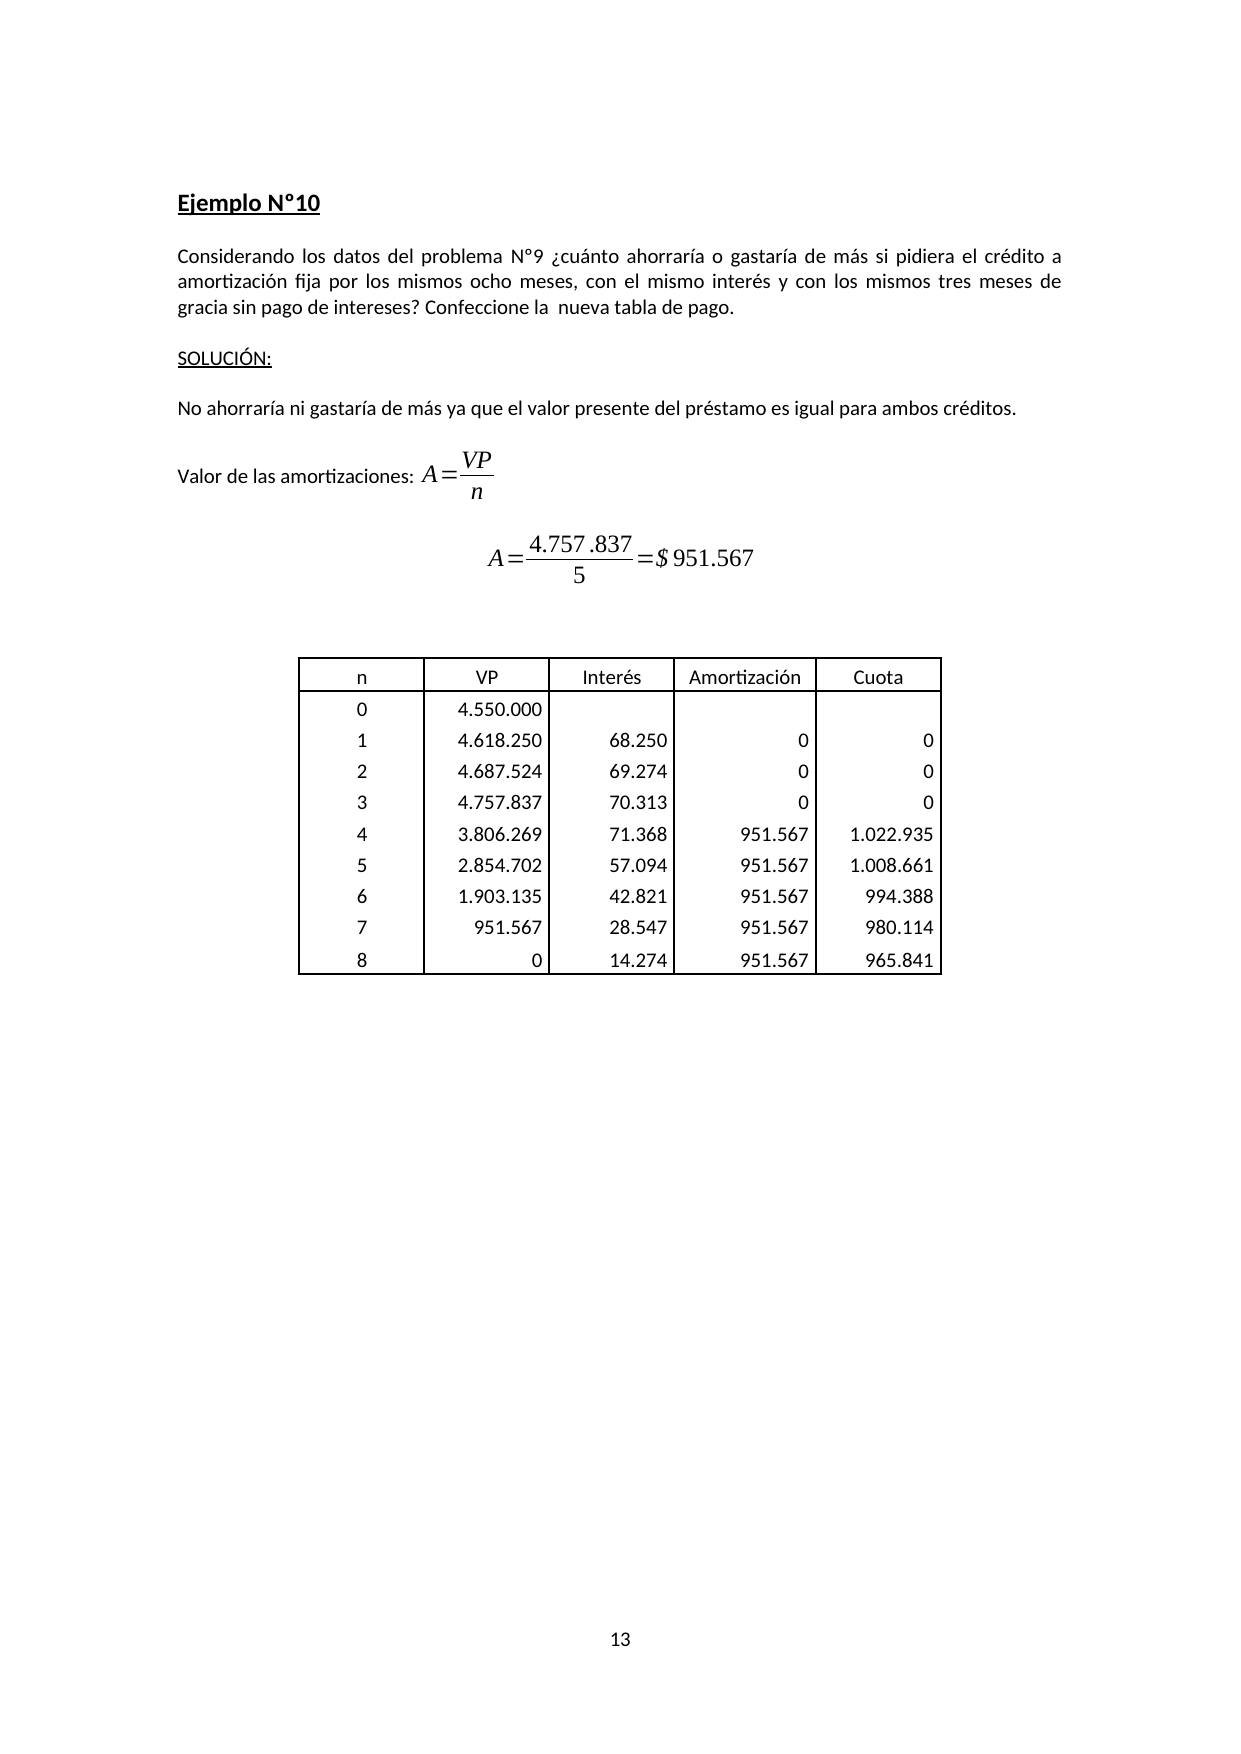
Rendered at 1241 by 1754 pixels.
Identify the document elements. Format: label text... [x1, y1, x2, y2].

table_header VP [425, 659, 548, 690]
table_cell 1.022.935 [817, 815, 940, 846]
table_cell 4.687.524 [425, 753, 548, 784]
table_cell 1.903.135 [425, 878, 548, 909]
table_cell 42.821 [550, 878, 673, 909]
text Considerando los datos del problema Nº9 ¿cuánto ahorraría o gastaría de más si pidiera el crédito a amortización fija por los mismos ocho meses, con el mismo interés y con los mismos tres meses de gracia sin pago de intereses? Confeccione la nueva tabla de pago. [177, 243, 1063, 319]
table_cell 8 [300, 940, 423, 973]
table_cell 3.806.269 [425, 815, 548, 846]
table_cell 1 [300, 721, 423, 752]
table_cell 4.550.000 [425, 692, 548, 721]
table_cell 0 [817, 721, 940, 752]
table_cell 0 [675, 753, 815, 784]
table_cell 0 [300, 692, 423, 721]
text Valor de las amortizaciones: [177, 446, 1063, 505]
table_cell 0 [675, 784, 815, 815]
table_cell 994.388 [817, 878, 940, 909]
table_cell 57.094 [550, 846, 673, 877]
table_cell 951.567 [675, 940, 815, 973]
table_cell 0 [817, 753, 940, 784]
table_cell 5 [300, 846, 423, 877]
table_header Amortización [675, 659, 815, 690]
table_header n [300, 659, 423, 690]
table_cell 4.618.250 [425, 721, 548, 752]
table_cell 6 [300, 878, 423, 909]
table_cell 71.368 [550, 815, 673, 846]
table_cell 980.114 [817, 909, 940, 940]
table_cell 68.250 [550, 721, 673, 752]
table_cell 7 [300, 909, 423, 940]
table_cell 965.841 [817, 940, 940, 973]
table_cell 1.008.661 [817, 846, 940, 877]
table_cell 2 [300, 753, 423, 784]
table_cell 0 [817, 784, 940, 815]
table_cell 69.274 [550, 753, 673, 784]
table_cell 951.567 [425, 909, 548, 940]
table_cell 951.567 [675, 909, 815, 940]
text SOLUCIÓN: [177, 345, 1063, 370]
table_cell 14.274 [550, 940, 673, 973]
table_cell 4 [300, 815, 423, 846]
table_cell 951.567 [675, 878, 815, 909]
table_cell 4.757.837 [425, 784, 548, 815]
table_cell 70.313 [550, 784, 673, 815]
table_cell 28.547 [550, 909, 673, 940]
text Ejemplo Nº10 [177, 187, 1063, 218]
table_cell 0 [675, 721, 815, 752]
table_cell [817, 692, 940, 721]
table_cell [675, 692, 815, 721]
table_cell 2.854.702 [425, 846, 548, 877]
table_cell 951.567 [675, 815, 815, 846]
table_header Interés [550, 659, 673, 690]
table_cell 3 [300, 784, 423, 815]
table_cell 0 [425, 940, 548, 973]
text No ahorraría ni gastaría de más ya que el valor presente del préstamo es igual para ambos créditos. [177, 396, 1063, 421]
table_cell [550, 692, 673, 721]
table_header Cuota [817, 659, 940, 690]
table_cell 951.567 [675, 846, 815, 877]
